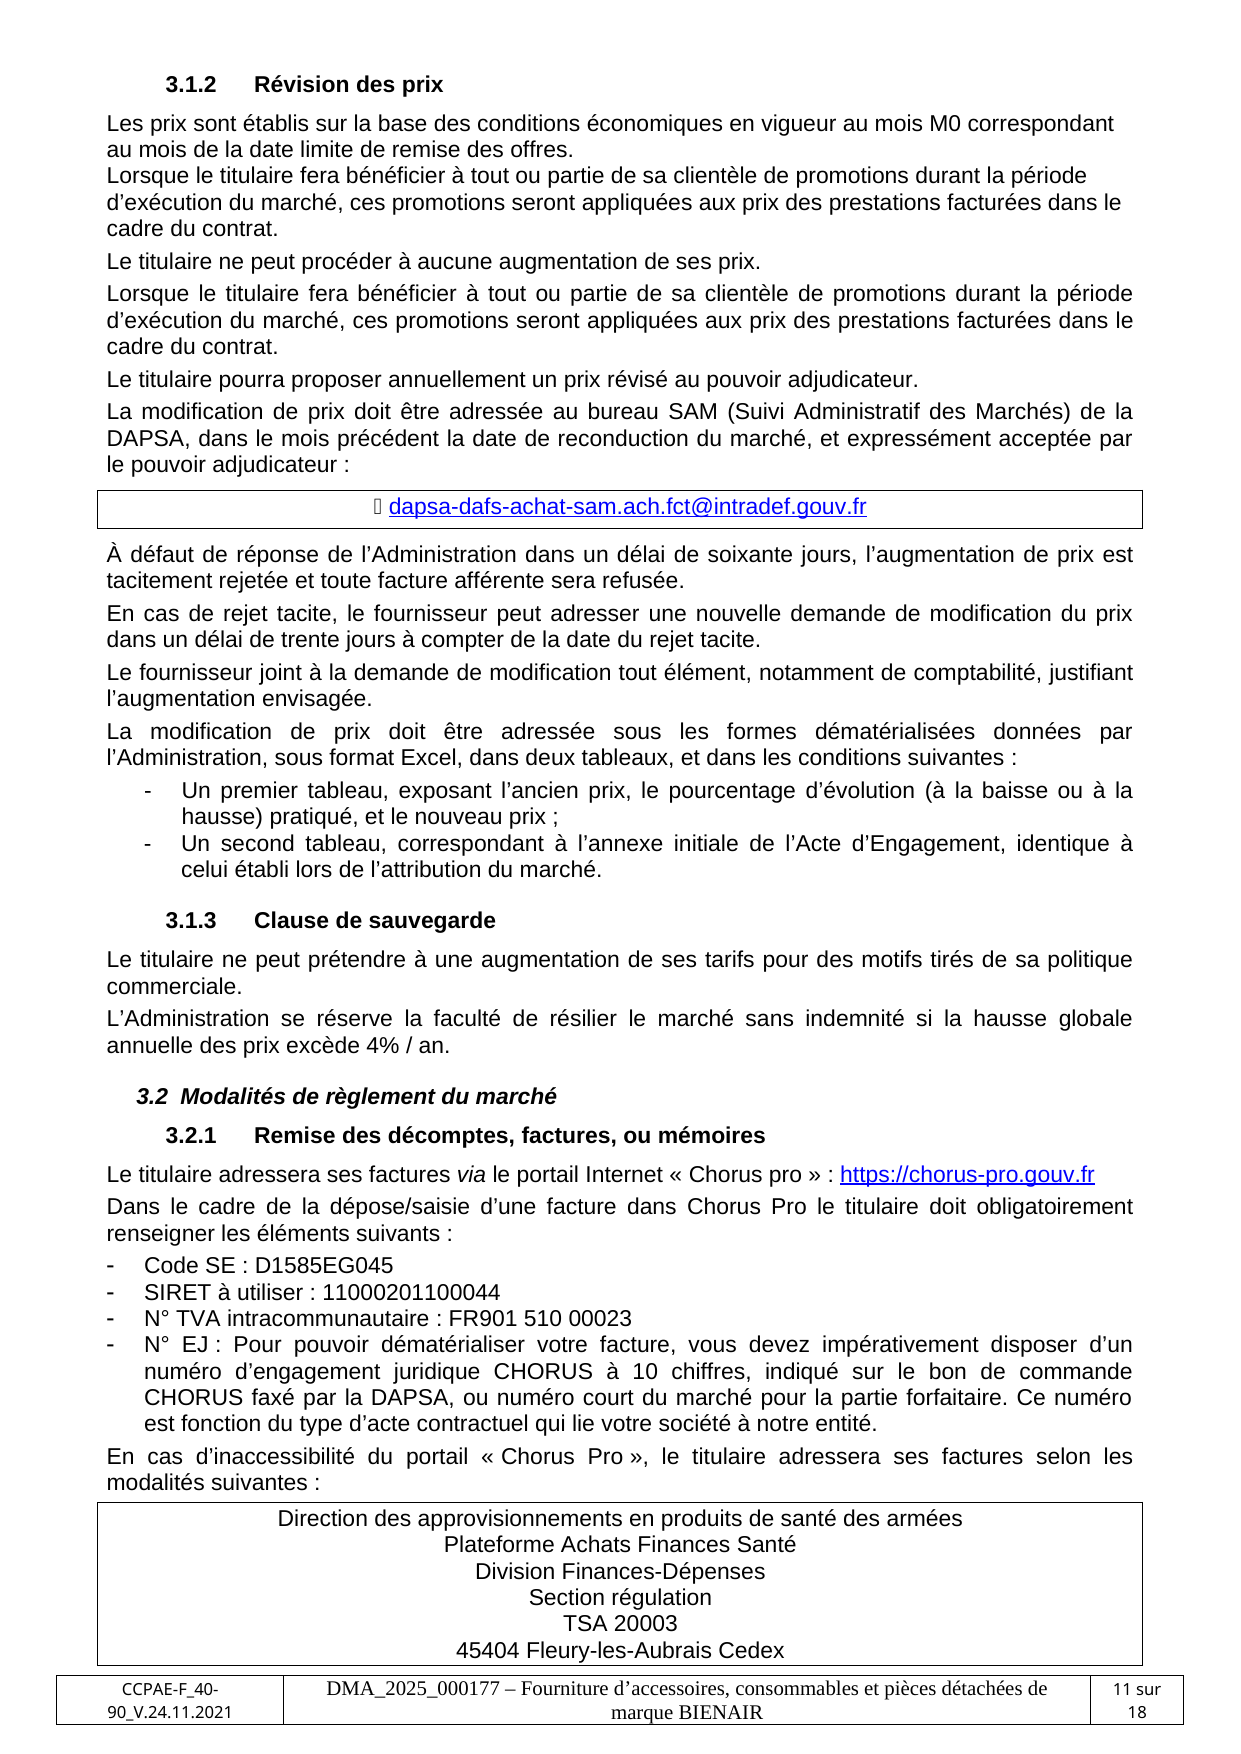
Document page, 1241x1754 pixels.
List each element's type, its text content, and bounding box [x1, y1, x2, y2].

text Le fournisseur joint à la demande de modification tout élément, notamment de comptabilité, justifiant l’augmentation envisagée. [106, 659, 1134, 712]
text Le titulaire ne peut procéder à aucune augmentation de ses prix. [106, 248, 1134, 274]
text Direction des approvisionnements en produits de santé des armées [98, 1503, 1142, 1531]
text TSA 20003 [106, 1610, 1134, 1634]
text En cas d’inaccessibilité du portail « Chorus Pro », le titulaire adressera ses factures selon les modalités suivantes : [106, 1443, 1134, 1496]
text Plateforme Achats Finances Santé [106, 1531, 1134, 1558]
text Les prix sont établis sur la base des conditions économiques en vigueur au mois M0 correspondant au mois de la date limite de remise des offres. [106, 110, 1134, 162]
subtitle Modalités de règlement du marché [136, 1083, 1134, 1109]
list N° EJ : Pour pouvoir dématérialiser votre facture, vous devez impérativement disposer d’un numéro d’engagement juridique CHORUS à 10 chiffres, indiqué sur le bon de commande CHORUS faxé par la DAPSA, ou numéro court du marché pour la partie forfaitaire. Ce numéro est fonction du type d’acte contractuel qui lie votre société à notre entité. [106, 1331, 1134, 1437]
list Un second tableau, correspondant à l’annexe initiale de l’Acte d’Engagement, identique à celui établi lors de l’attribution du marché. [143, 830, 1134, 882]
text 45404 Fleury-les-Aubrais Cedex [98, 1634, 1142, 1665]
text Lorsque le titulaire fera bénéficier à tout ou partie de sa clientèle de promotions durant la période d’exécution du marché, ces promotions seront appliquées aux prix des prestations facturées dans le cadre du contrat. [106, 280, 1134, 359]
subtitle Révision des prix [165, 71, 1134, 97]
text dapsa-dafs-achat-sam.ach.fct@intradef.gouv.fr [98, 491, 1142, 528]
text Le titulaire ne peut prétendre à une augmentation de ses tarifs pour des motifs tirés de sa politique commerciale. [106, 946, 1134, 999]
text Division Finances-Dépenses [106, 1558, 1134, 1584]
text Lorsque le titulaire fera bénéficier à tout ou partie de sa clientèle de promotions durant la période d’exécution du marché, ces promotions seront appliquées aux prix des prestations facturées dans le cadre du contrat. [106, 162, 1134, 241]
list SIRET à utiliser : 11000201100044 [106, 1278, 1134, 1305]
list Un premier tableau, exposant l’ancien prix, le pourcentage d’évolution (à la baisse ou à la hausse) pratiqué, et le nouveau prix ; [144, 777, 1134, 830]
text La modification de prix doit être adressée sous les formes dématérialisées données par l’Administration, sous format Excel, dans deux tableaux, et dans les conditions suivantes : [106, 718, 1134, 771]
subtitle Remise des décomptes, factures, ou mémoires [165, 1122, 1134, 1148]
text L’Administration se réserve la faculté de résilier le marché sans indemnité si la hausse globale annuelle des prix excède 4% / an. [106, 1005, 1134, 1058]
text Section régulation [106, 1584, 1134, 1610]
text En cas de rejet tacite, le fournisseur peut adresser une nouvelle demande de modification du prix dans un délai de trente jours à compter de la date du rejet tacite. [106, 600, 1134, 653]
text Dans le cadre de la dépose/saisie d’une facture dans Chorus Pro le titulaire doit obligatoirement renseigner les éléments suivants : [106, 1193, 1134, 1246]
text Le titulaire pourra proposer annuellement un prix révisé au pouvoir adjudicateur. [106, 366, 1134, 392]
text À défaut de réponse de l’Administration dans un délai de soixante jours, l’augmentation de prix est tacitement rejetée et toute facture afférente sera refusée. [106, 541, 1134, 594]
text Le titulaire adressera ses factures via le portail Internet « Chorus pro » : https://chorus-pro.gouv.fr [106, 1161, 1134, 1187]
list Code SE : D1585EG045 [106, 1252, 1134, 1278]
text La modification de prix doit être adressée au bureau SAM (Suivi Administratif des Marchés) de la DAPSA, dans le mois précédent la date de reconduction du marché, et expressément acceptée par le pouvoir adjudicateur : [106, 398, 1134, 477]
list N° TVA intracommunautaire : FR901 510 00023 [106, 1305, 1134, 1331]
subtitle Clause de sauvegarde [165, 907, 1134, 934]
